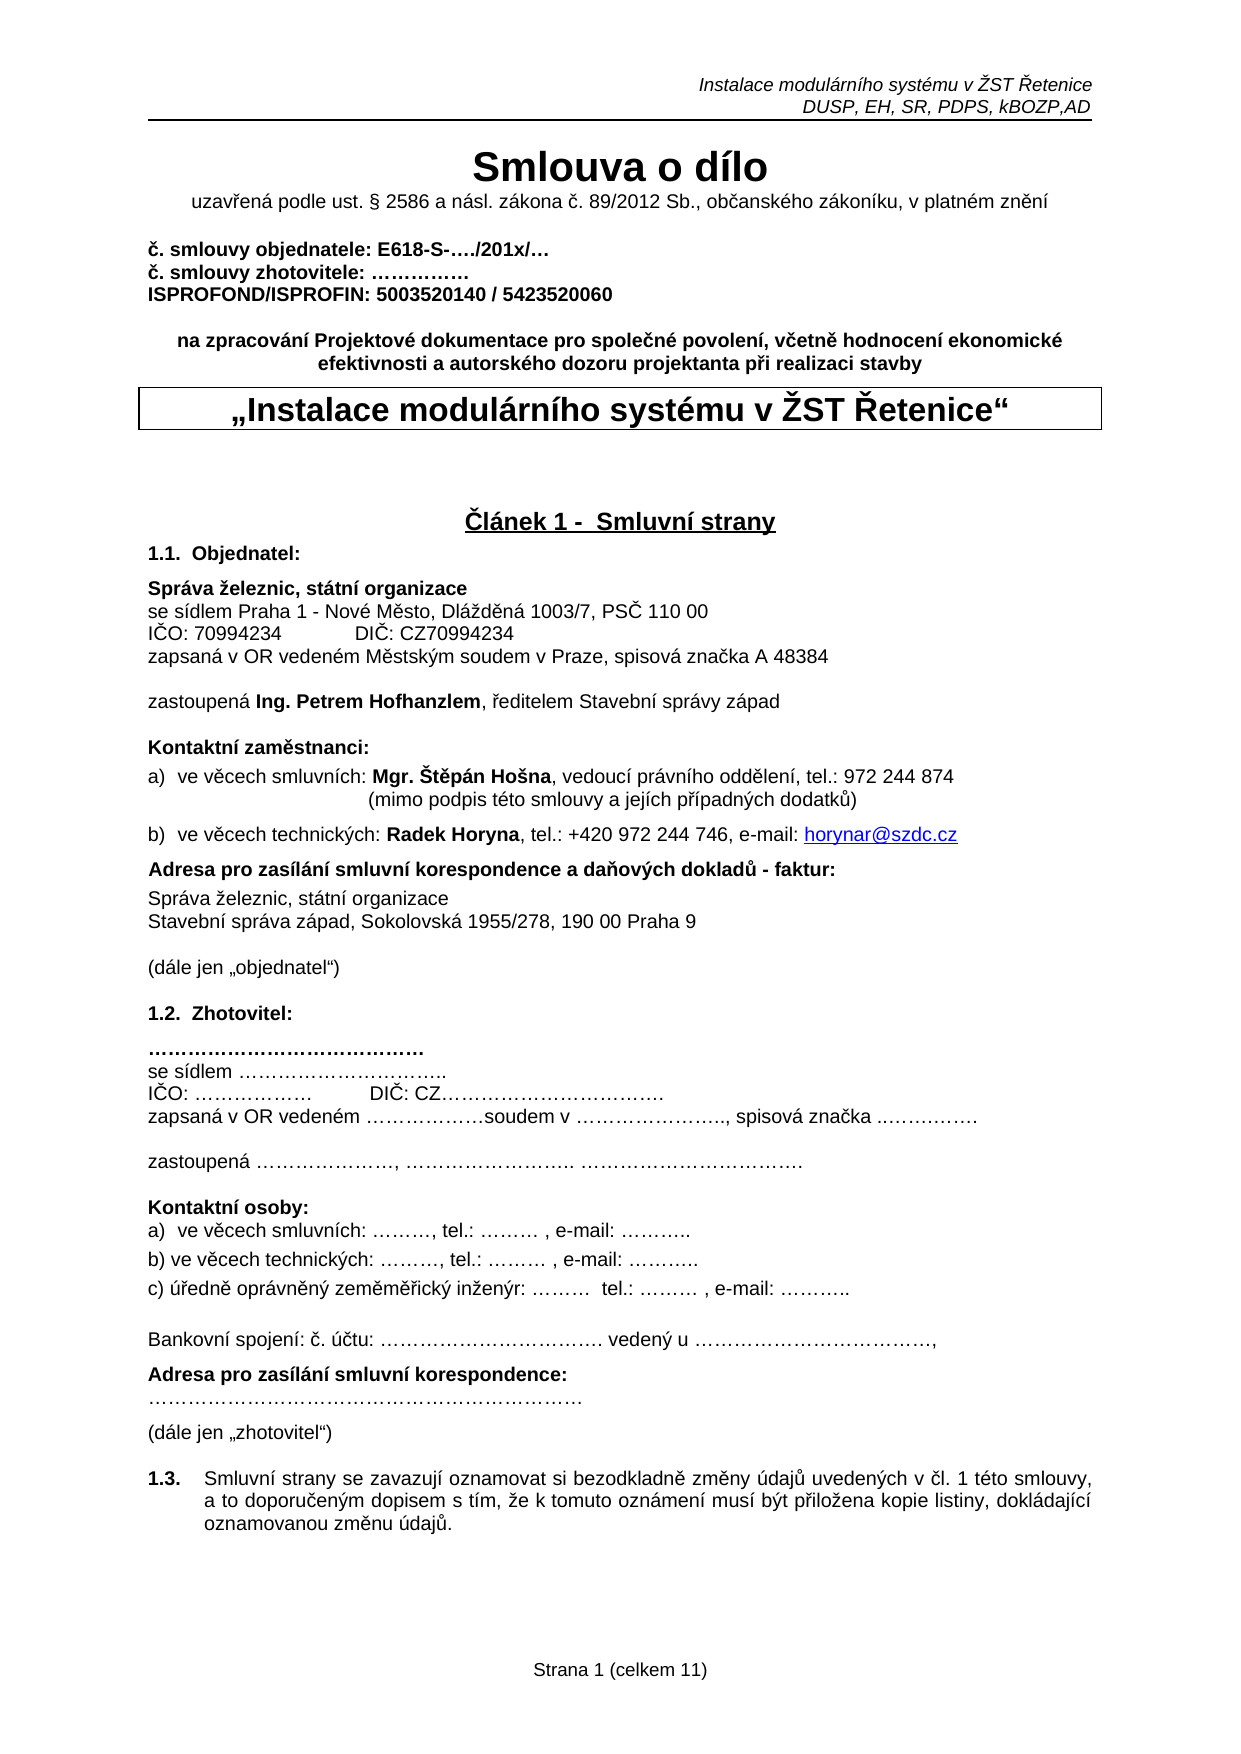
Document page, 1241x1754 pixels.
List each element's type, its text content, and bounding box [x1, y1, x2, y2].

text Adresa pro zasílání smluvní korespondence: [148, 1363, 1092, 1386]
text c) úředně oprávněný zeměměřický inženýr: ……… tel.: ……… , e-mail: ……….. [148, 1276, 1092, 1299]
list ve věcech smluvních: ………, tel.: ……… , e-mail: ……….. [148, 1218, 1092, 1241]
text …………………………………… [148, 1037, 1092, 1059]
title ISPROFOND/ISPROFIN: 5003520140 / 5423520060 [148, 283, 1092, 306]
text Správa železnic, státní organizace [148, 577, 1092, 599]
text IČO: 70994234 DIČ: CZ70994234 [148, 622, 1092, 645]
list ve věcech smluvních: Mgr. Štěpán Hošna, vedoucí právního oddělení, tel.: 972 244 874 (mimo podpis této smlouvy a jejích případných dodatků) [148, 765, 1092, 810]
text Bankovní spojení: č. účtu: ……………………………. vedený u ………………………………, [148, 1328, 1092, 1351]
text Adresa pro zasílání smluvní korespondence a daňových dokladů - faktur: [148, 858, 1092, 881]
text 1.1. Objednatel: [148, 542, 1092, 564]
text zastoupená Ing. Petrem Hofhanzlem, ředitelem Stavební správy západ [148, 690, 1092, 713]
subtitle Článek 1 - Smluvní strany [148, 507, 1092, 535]
title č. smlouvy objednatele: E618-S-…./201x/… [148, 238, 1092, 261]
text Kontaktní osoby: [148, 1196, 1092, 1218]
text ………………………………………………………… [148, 1386, 1092, 1408]
text zastoupená …………………, …………………….. ……………………………. [148, 1150, 1092, 1173]
text uzavřená podle ust. § 2586 a násl. zákona č. 89/2012 Sb., občanského zákoníku, v platném znění [148, 190, 1092, 213]
text IČO: ……………… DIČ: CZ……………………………. [148, 1082, 1092, 1105]
title Smlouva o dílo [148, 142, 1092, 190]
text (dále jen „zhotovitel“) [148, 1421, 1092, 1444]
text 1.2. Zhotovitel: [148, 1002, 1092, 1024]
text se sídlem Praha 1 - Nové Město, Dlážděná 1003/7, PSČ 110 00 [148, 599, 1092, 622]
text se sídlem ………………………….. [148, 1059, 1092, 1082]
title č. smlouvy zhotovitele: …………… [148, 261, 1092, 283]
text b) ve věcech technických: ………, tel.: ……… , e-mail: ……….. [148, 1247, 1092, 1270]
text zapsaná v OR vedeném ………………soudem v ………………….., spisová značka ..…….……. [148, 1105, 1092, 1128]
subtitle „Instalace modulárního systému v ŽST Řetenice“ [140, 388, 1101, 429]
text (dále jen „objednatel“) [148, 956, 1092, 979]
text Stavební správa západ, Sokolovská 1955/278, 190 00 Praha 9 [148, 909, 1092, 932]
title na zpracování Projektové dokumentace pro společné povolení, včetně hodnocení ekonomické efektivnosti a autorského dozoru projektanta při realizaci stavby [148, 329, 1092, 374]
text Správa železnic, státní organizace [148, 887, 1092, 909]
text zapsaná v OR vedeném Městským soudem v Praze, spisová značka A 48384 [148, 645, 1092, 668]
list ve věcech technických: Radek Horyna, tel.: +420 972 244 746, e-mail: horynar@szdc.cz [148, 823, 1092, 845]
text Kontaktní zaměstnanci: [148, 736, 1092, 758]
text 1.3. Smluvní strany se zavazují oznamovat si bezodkladně změny údajů uvedených v čl. 1 této smlouvy, a to doporučeným dopisem s tím, že k tomuto oznámení musí být přiložena kopie listiny, dokládající oznamovanou změnu údajů. [148, 1466, 1092, 1534]
